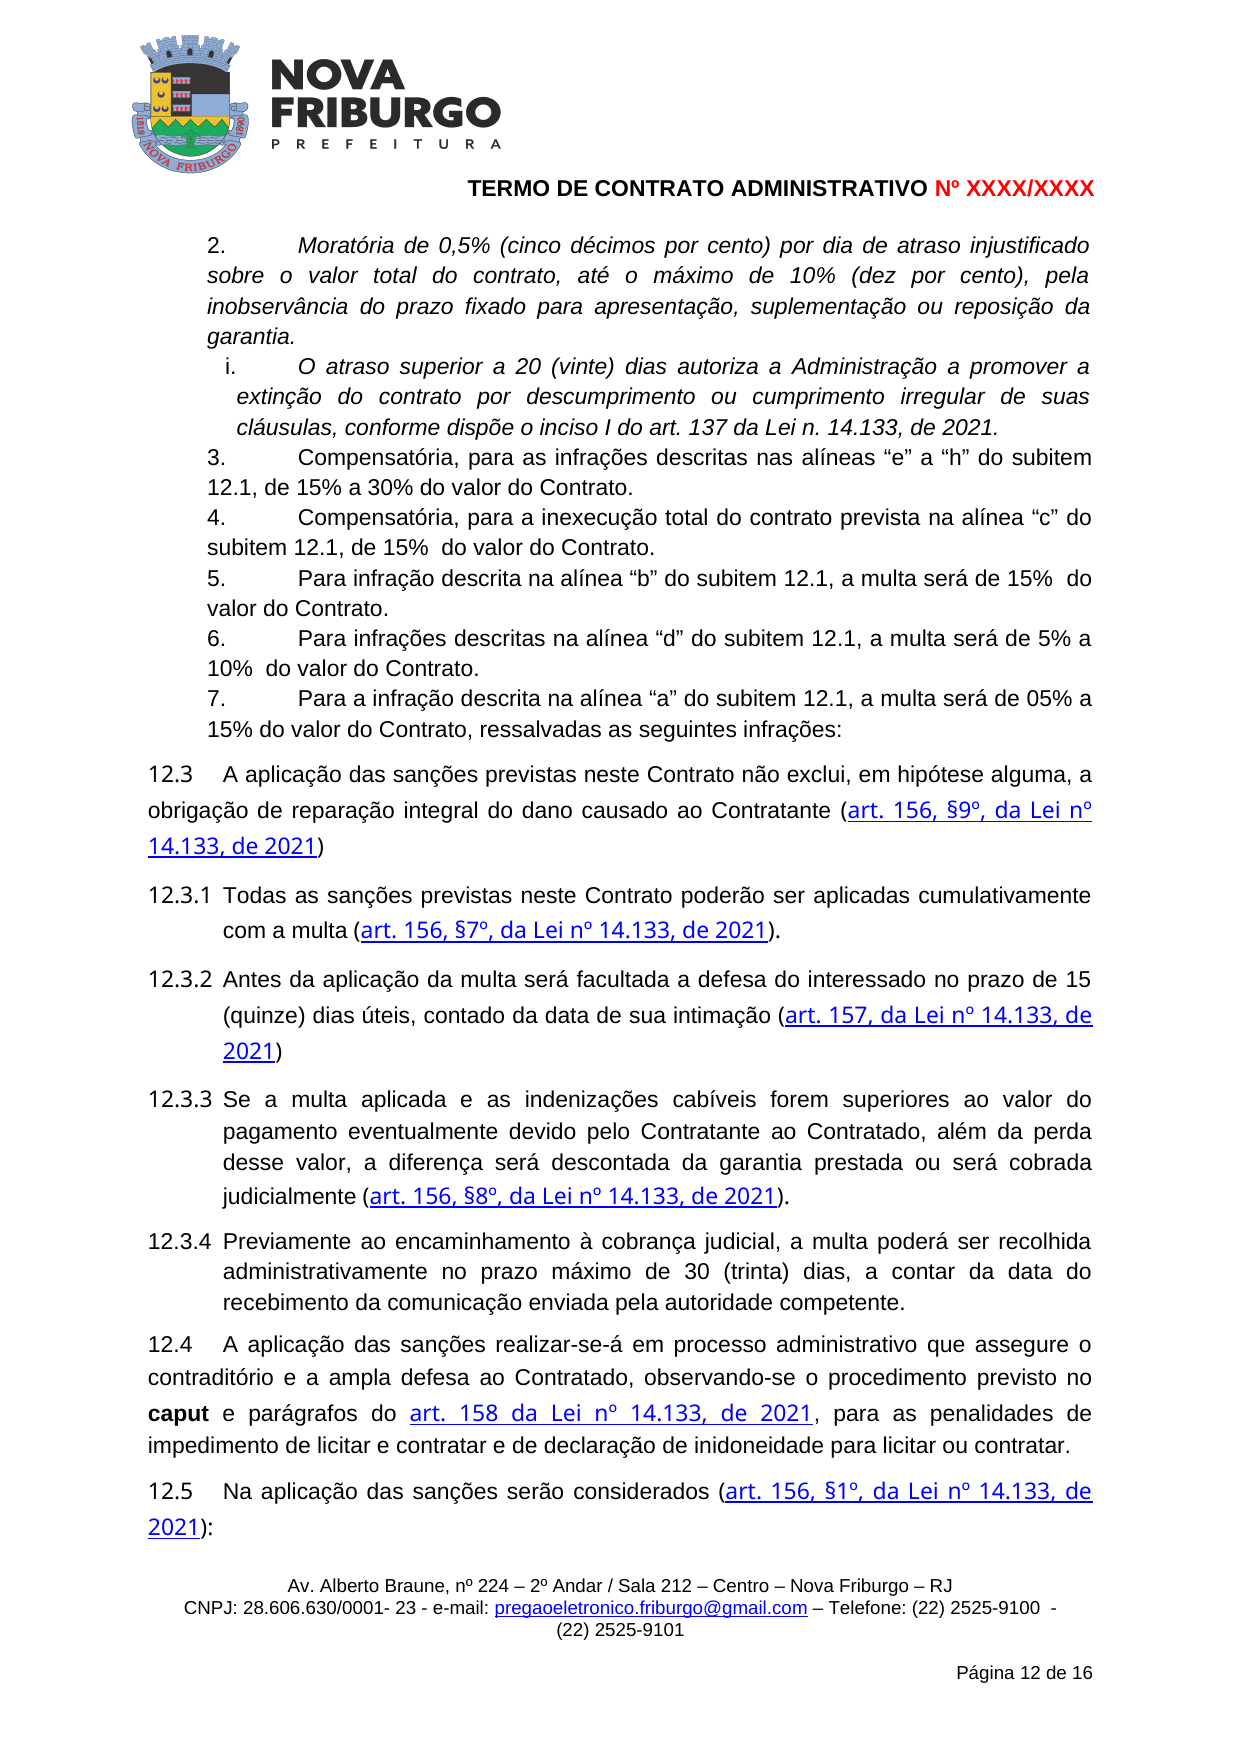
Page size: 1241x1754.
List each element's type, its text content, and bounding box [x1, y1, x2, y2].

list Se a multa aplicada e as indenizações cabíveis forem superiores ao valor do pagamento eventualmente devido pelo Contratante ao Contratado, além da perda desse valor, a diferença será descontada da garantia prestada ou será cobrada judicialmente (art. 156, §8º, da Lei nº 14.133, de 2021). [148, 1083, 1092, 1211]
list Moratória de 0,5% (cinco décimos por cento) por dia de atraso injustificado sobre o valor total do contrato, até o máximo de 10% (dez por cento), pela inobservância do prazo fixado para apresentação, suplementação ou reposição da garantia. [207, 232, 1092, 349]
list Compensatória, para as infrações descritas nas alíneas “e” a “h” do subitem 12.1, de 15% a 30% do valor do Contrato. [207, 444, 1092, 500]
list Antes da aplicação da multa será facultada a defesa do interessado no prazo de 15 (quinze) dias úteis, contado da data de sua intimação (art. 157, da Lei nº 14.133, de 2021) [148, 963, 1092, 1066]
list O atraso superior a 20 (vinte) dias autoriza a Administração a promover a extinção do contrato por descumprimento ou cumprimento irregular de suas cláusulas, conforme dispõe o inciso I do art. 137 da Lei n. 14.133, de 2021. [236, 353, 1092, 440]
list A aplicação das sanções realizar-se-á em processo administrativo que assegure o contraditório e a ampla defesa ao Contratado, observando-se o procedimento previsto no caput e parágrafos do art. 158 da Lei nº 14.133, de 2021, para as penalidades de impedimento de licitar e contratar e de declaração de inidoneidade para licitar ou contratar. [148, 1331, 1092, 1459]
list Na aplicação das sanções serão considerados (art. 156, §1º, da Lei nº 14.133, de 2021): [148, 1475, 1092, 1542]
list Todas as sanções previstas neste Contrato poderão ser aplicadas cumulativamente com a multa (art. 156, §7º, da Lei nº 14.133, de 2021). [148, 878, 1092, 946]
list Compensatória, para a inexecução total do contrato prevista na alínea “c” do subitem 12.1, de 15% do valor do Contrato. [207, 504, 1092, 561]
list A aplicação das sanções previstas neste Contrato não exclui, em hipótese alguma, a obrigação de reparação integral do dano causado ao Contratante (art. 156, §9º, da Lei nº 14.133, de 2021) [148, 758, 1092, 861]
picture [118, 29, 515, 175]
list Para infrações descritas na alínea “d” do subitem 12.1, a multa será de 5% a 10% do valor do Contrato. [207, 625, 1092, 681]
list Para a infração descrita na alínea “a” do subitem 12.1, a multa será de 05% a 15% do valor do Contrato, ressalvadas as seguintes infrações: [207, 685, 1092, 742]
list Previamente ao encaminhamento à cobrança judicial, a multa poderá ser recolhida administrativamente no prazo máximo de 30 (trinta) dias, a contar da data do recebimento da comunicação enviada pela autoridade competente. [148, 1228, 1092, 1315]
list Para infração descrita na alínea “b” do subitem 12.1, a multa será de 15% do valor do Contrato. [207, 564, 1092, 621]
